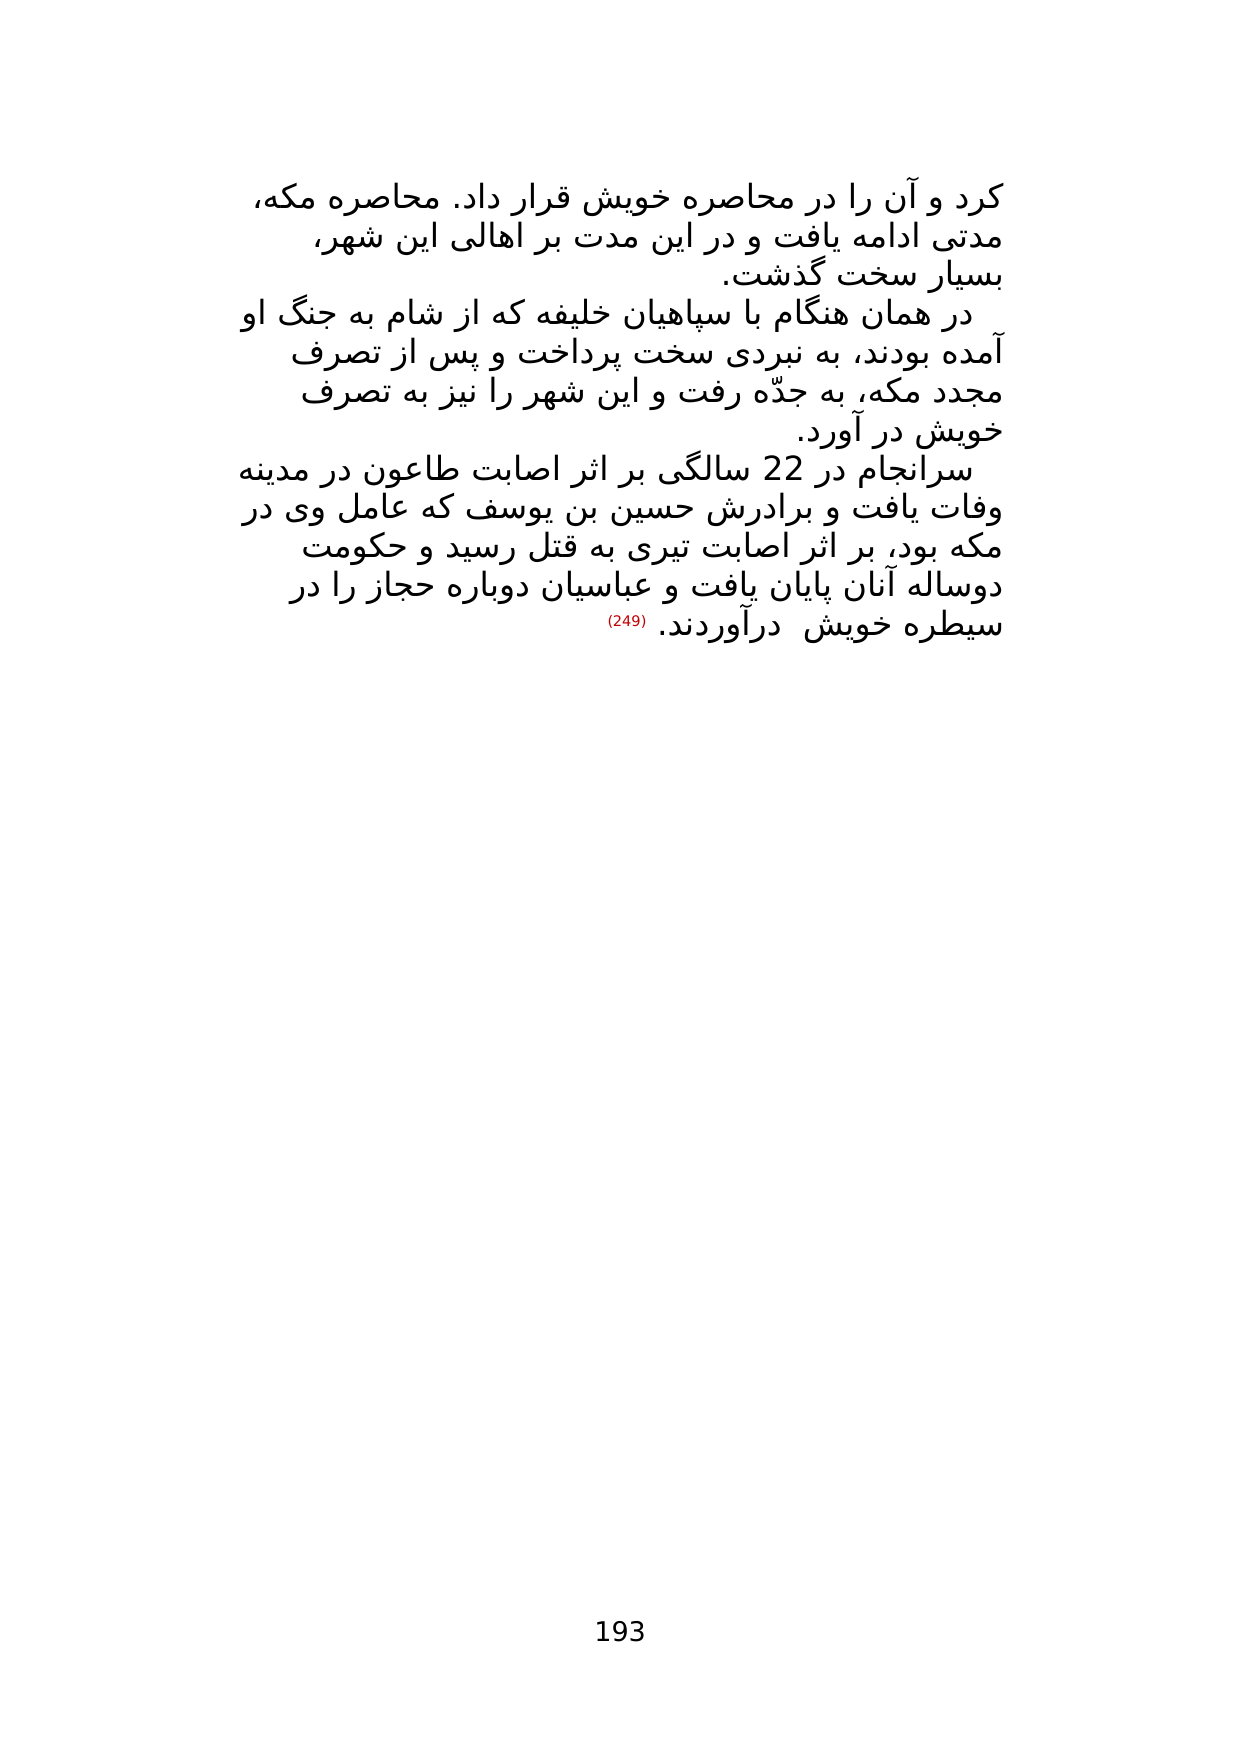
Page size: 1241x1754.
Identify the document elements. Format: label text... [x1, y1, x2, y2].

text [236, 177, 1004, 294]
text سرانجام در 22 سالگى بر اثر اصابت طاعون در مدينه وفات يافت و برادرش حسين بن يوسف كه عامل وى در مكه بود، بر اثر اصابت تيرى به قتل رسيد و حكومت دوساله آنان پايان يافت و عباسيان دوباره حجاز را در سيطره خويش ‍ درآوردند. (249) [236, 449, 1004, 643]
text در همان هنگام با سپاهيان خليفه كه از شام به جنگ او آمده بودند، به نبردى سخت پرداخت و پس از تصرف مجدد مكه، به جدّه رفت و اين شهر را نيز به تصرف خويش در آورد. [236, 294, 1004, 449]
